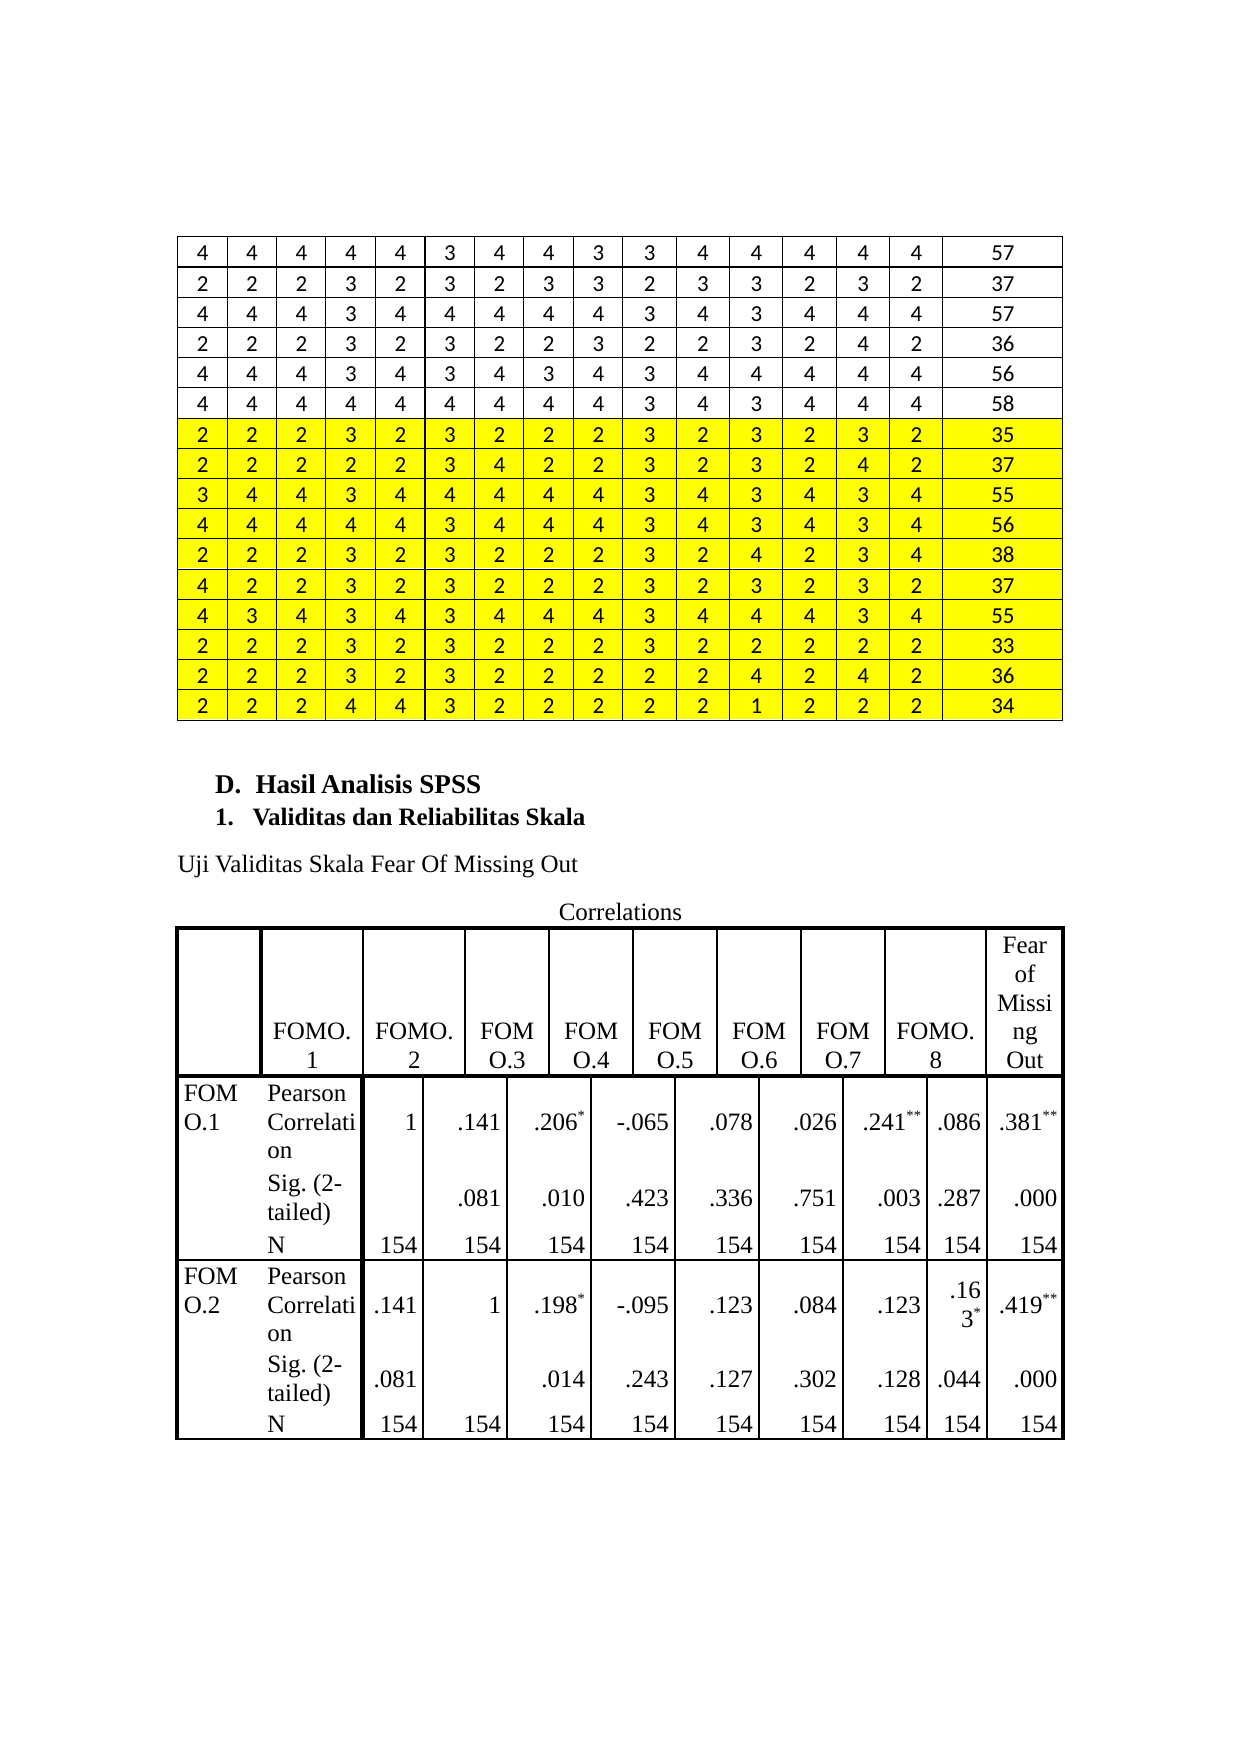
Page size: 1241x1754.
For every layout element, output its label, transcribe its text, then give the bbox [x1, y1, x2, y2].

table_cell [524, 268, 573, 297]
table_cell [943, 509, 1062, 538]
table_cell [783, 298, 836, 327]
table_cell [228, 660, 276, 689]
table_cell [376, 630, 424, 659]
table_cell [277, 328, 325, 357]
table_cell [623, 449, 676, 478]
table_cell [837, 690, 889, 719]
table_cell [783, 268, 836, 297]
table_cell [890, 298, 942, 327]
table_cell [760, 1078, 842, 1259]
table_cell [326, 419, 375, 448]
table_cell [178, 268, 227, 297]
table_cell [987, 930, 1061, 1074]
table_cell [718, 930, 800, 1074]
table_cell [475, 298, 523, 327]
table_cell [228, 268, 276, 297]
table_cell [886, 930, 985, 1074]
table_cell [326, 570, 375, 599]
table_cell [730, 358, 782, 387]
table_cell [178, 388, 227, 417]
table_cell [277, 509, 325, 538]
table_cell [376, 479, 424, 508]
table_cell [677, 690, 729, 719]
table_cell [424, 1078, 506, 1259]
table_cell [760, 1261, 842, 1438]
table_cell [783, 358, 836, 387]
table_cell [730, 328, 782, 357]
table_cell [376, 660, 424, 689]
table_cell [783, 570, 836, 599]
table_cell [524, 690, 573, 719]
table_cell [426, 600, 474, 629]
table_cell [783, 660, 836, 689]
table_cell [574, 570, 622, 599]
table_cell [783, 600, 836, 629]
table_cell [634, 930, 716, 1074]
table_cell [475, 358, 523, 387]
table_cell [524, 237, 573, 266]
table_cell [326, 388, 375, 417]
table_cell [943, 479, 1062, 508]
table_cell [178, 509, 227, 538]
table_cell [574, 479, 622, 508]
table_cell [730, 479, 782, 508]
list Hasil Analisis SPSS [215, 768, 1063, 799]
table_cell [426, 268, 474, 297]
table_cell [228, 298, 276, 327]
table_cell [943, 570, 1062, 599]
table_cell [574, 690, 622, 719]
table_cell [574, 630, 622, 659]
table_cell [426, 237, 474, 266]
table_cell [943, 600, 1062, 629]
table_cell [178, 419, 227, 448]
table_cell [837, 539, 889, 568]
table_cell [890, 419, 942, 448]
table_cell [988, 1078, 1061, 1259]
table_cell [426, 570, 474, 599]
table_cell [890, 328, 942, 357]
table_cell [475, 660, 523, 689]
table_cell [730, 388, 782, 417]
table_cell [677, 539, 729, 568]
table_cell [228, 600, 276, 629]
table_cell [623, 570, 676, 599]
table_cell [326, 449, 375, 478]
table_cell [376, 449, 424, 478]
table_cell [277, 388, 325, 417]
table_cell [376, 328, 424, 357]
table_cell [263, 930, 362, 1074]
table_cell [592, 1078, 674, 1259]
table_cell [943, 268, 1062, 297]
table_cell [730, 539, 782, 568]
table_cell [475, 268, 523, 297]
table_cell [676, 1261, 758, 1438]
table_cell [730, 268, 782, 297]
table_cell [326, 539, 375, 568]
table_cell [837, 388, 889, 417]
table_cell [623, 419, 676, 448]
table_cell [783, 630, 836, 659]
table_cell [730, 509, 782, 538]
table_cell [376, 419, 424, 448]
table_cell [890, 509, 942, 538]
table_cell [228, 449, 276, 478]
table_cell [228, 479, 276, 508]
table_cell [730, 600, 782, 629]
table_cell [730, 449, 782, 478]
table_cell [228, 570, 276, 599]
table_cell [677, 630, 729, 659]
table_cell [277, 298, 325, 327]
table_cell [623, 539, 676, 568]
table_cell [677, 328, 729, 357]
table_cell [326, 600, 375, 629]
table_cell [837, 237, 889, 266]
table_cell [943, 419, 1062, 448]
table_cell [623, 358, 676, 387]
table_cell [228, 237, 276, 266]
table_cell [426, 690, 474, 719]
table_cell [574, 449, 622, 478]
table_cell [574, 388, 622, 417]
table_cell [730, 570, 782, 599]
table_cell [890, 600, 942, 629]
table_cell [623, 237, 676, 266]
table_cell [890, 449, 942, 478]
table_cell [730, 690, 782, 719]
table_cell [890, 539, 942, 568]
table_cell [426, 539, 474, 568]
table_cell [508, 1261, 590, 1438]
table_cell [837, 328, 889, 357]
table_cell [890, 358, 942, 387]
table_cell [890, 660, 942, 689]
list Validitas dan Reliabilitas Skala [215, 802, 1063, 831]
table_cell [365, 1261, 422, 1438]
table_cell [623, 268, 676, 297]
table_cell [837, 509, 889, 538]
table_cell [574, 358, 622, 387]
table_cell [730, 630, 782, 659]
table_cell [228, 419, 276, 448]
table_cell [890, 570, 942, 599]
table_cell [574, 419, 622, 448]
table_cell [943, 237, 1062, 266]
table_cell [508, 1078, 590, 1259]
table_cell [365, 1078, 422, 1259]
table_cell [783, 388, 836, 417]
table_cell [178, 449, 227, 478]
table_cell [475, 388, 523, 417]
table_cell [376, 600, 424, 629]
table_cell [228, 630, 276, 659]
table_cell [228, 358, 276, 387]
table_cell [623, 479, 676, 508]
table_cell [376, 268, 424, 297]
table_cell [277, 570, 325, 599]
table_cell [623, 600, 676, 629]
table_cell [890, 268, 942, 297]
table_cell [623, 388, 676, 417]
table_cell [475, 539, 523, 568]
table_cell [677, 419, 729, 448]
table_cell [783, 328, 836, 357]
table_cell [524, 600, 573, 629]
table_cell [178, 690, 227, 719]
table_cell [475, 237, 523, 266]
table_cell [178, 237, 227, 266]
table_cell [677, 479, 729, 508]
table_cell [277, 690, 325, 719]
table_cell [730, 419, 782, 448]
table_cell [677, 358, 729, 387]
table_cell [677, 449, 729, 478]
text Uji Validitas Skala Fear Of Missing Out [177, 849, 1063, 878]
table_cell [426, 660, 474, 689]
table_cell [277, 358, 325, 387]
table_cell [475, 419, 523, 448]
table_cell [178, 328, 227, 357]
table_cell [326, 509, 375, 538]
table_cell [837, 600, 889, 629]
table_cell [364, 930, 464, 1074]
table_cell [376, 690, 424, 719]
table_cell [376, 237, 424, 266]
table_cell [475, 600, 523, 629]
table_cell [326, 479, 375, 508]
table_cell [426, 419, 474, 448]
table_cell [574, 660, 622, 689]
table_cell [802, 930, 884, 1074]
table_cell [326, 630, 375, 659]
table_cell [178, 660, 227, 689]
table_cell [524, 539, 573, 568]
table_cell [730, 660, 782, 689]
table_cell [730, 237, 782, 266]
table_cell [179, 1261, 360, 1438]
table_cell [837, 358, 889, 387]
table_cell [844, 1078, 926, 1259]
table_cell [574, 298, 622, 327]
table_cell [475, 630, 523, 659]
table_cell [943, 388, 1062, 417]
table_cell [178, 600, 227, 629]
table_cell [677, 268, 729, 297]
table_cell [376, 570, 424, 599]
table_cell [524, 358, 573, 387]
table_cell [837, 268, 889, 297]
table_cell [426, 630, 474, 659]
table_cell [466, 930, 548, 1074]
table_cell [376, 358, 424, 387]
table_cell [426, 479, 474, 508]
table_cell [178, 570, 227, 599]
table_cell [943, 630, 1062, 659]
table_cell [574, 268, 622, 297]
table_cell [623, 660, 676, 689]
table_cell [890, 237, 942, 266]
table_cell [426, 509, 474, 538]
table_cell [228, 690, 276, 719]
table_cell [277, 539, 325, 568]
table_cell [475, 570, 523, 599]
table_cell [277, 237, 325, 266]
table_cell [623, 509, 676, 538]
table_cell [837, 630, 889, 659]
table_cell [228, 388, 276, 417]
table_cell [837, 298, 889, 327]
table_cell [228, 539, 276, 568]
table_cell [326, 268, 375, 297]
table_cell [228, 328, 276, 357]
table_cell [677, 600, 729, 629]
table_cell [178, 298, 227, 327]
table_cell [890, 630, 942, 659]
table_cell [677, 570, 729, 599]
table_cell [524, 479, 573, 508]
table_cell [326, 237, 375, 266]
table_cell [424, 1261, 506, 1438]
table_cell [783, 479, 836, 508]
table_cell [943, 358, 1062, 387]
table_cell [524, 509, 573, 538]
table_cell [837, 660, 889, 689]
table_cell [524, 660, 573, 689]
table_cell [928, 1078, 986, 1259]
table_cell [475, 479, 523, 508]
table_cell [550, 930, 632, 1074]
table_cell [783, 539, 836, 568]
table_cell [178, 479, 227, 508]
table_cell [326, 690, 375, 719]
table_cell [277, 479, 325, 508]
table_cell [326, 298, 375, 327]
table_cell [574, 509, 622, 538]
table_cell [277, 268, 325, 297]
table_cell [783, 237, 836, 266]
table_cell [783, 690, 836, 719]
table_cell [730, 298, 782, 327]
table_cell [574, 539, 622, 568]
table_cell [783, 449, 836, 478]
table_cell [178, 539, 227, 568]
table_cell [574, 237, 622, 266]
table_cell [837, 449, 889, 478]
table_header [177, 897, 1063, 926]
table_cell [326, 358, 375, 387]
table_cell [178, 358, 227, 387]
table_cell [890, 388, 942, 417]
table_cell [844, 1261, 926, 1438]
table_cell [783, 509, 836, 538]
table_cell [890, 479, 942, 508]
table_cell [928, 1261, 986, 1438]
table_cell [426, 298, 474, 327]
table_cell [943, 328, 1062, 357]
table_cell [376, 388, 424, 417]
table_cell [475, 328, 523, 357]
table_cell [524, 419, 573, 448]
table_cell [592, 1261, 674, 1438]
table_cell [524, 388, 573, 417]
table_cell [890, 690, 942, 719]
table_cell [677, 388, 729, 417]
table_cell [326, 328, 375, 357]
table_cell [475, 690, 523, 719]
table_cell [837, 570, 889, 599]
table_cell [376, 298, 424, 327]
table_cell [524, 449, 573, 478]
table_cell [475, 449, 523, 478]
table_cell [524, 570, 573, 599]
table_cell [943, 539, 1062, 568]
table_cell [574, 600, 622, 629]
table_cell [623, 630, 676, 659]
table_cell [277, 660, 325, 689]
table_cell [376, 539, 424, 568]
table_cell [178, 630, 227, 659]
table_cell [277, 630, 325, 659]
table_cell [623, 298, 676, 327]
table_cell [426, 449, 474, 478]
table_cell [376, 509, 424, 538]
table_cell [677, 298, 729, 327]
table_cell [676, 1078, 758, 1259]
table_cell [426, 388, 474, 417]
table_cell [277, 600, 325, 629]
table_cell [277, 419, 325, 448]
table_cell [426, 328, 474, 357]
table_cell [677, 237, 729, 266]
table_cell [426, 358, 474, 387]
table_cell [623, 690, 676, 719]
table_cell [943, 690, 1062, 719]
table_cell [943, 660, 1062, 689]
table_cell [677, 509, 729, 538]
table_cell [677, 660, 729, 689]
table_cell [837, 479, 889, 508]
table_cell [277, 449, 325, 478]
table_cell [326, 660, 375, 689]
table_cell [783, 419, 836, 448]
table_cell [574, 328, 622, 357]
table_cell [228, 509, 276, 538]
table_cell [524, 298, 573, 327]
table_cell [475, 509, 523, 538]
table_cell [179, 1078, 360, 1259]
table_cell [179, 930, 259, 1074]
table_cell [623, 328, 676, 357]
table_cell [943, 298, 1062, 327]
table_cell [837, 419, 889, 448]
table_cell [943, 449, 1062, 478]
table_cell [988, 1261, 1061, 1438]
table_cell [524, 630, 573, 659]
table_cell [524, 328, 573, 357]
